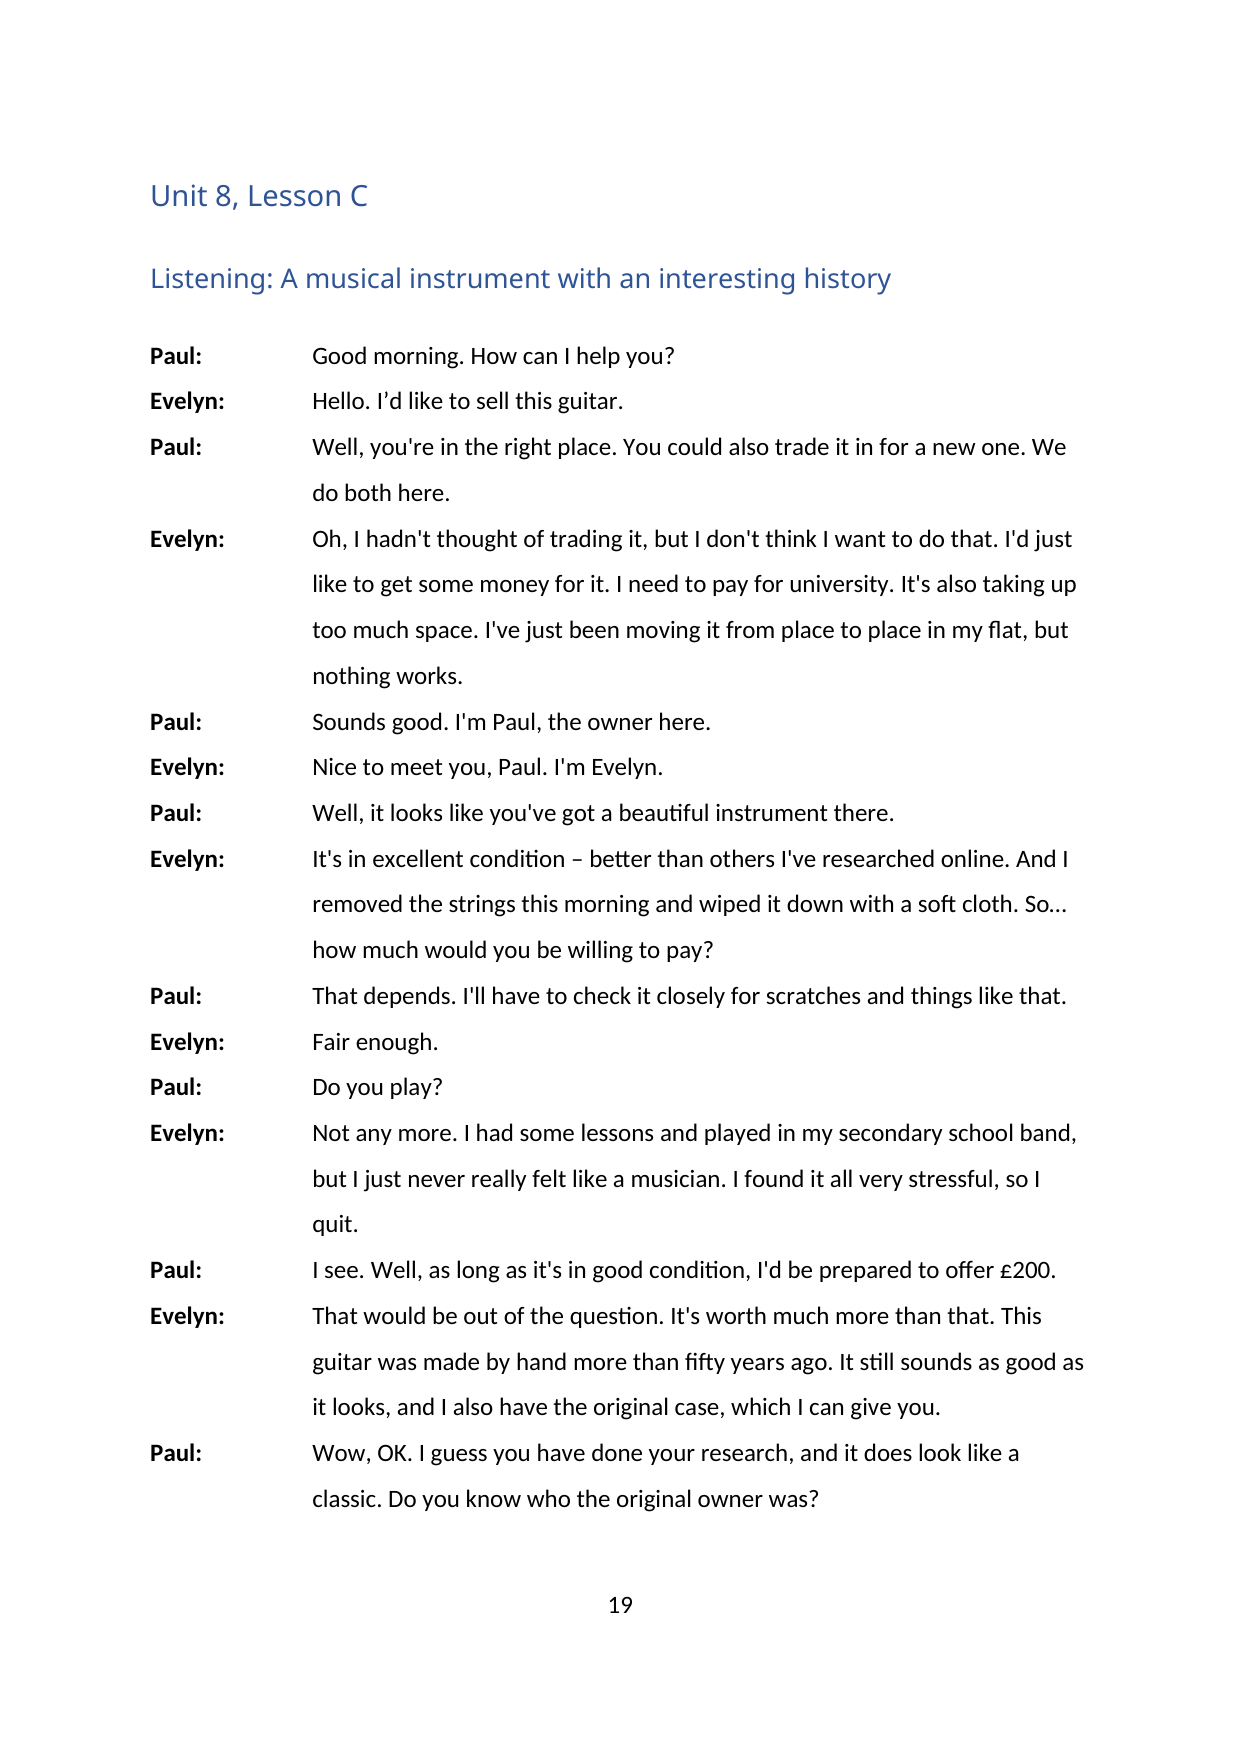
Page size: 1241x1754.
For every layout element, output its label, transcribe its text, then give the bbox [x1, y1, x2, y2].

text Evelyn: Fair enough. [150, 1026, 1090, 1056]
text Paul: Well, you're in the right place. You could also trade it in for a new one. We do both here. [150, 431, 1090, 507]
text Evelyn: Oh, I hadn't thought of trading it, but I don't think I want to do that. I'd just like to get some money for it. I need to pay for university. It's also taking up too much space. I've just been moving it from place to place in my flat, but nothing works. [150, 523, 1090, 690]
text Paul: That depends. I'll have to check it closely for scratches and things like that. [150, 980, 1090, 1011]
text Paul: Do you play? [150, 1071, 1090, 1102]
text Evelyn: Not any more. I had some lessons and played in my secondary school band, but I just never really felt like a musician. I found it all very stressful, so I quit. [150, 1117, 1090, 1239]
text Evelyn: Nice to meet you, Paul. I'm Evelyn. [150, 751, 1090, 782]
subtitle Unit 8, Lesson C [150, 175, 1090, 215]
text Paul: Good morning. How can I help you? [150, 340, 1090, 370]
text Evelyn: That would be out of the question. It's worth much more than that. This guitar was made by hand more than fifty years ago. It still sounds as good as it looks, and I also have the original case, which I can give you. [150, 1300, 1090, 1422]
text Paul: Sounds good. I'm Paul, the owner here. [150, 706, 1090, 736]
text Paul: I see. Well, as long as it's in good condition, I'd be prepared to offer £200. [150, 1254, 1090, 1285]
subtitle Listening: A musical instrument with an interesting history [150, 259, 1090, 296]
text Paul: Well, it looks like you've got a beautiful instrument there. [150, 797, 1090, 828]
text Evelyn: It's in excellent condition – better than others I've researched online. And I removed the strings this morning and wiped it down with a soft cloth. So… how much would you be willing to pay? [150, 843, 1090, 965]
text Evelyn: Hello. I’d like to sell this guitar. [150, 386, 1090, 416]
text Paul: Wow, OK. I guess you have done your research, and it does look like a classic. Do you know who the original owner was? [150, 1437, 1090, 1513]
